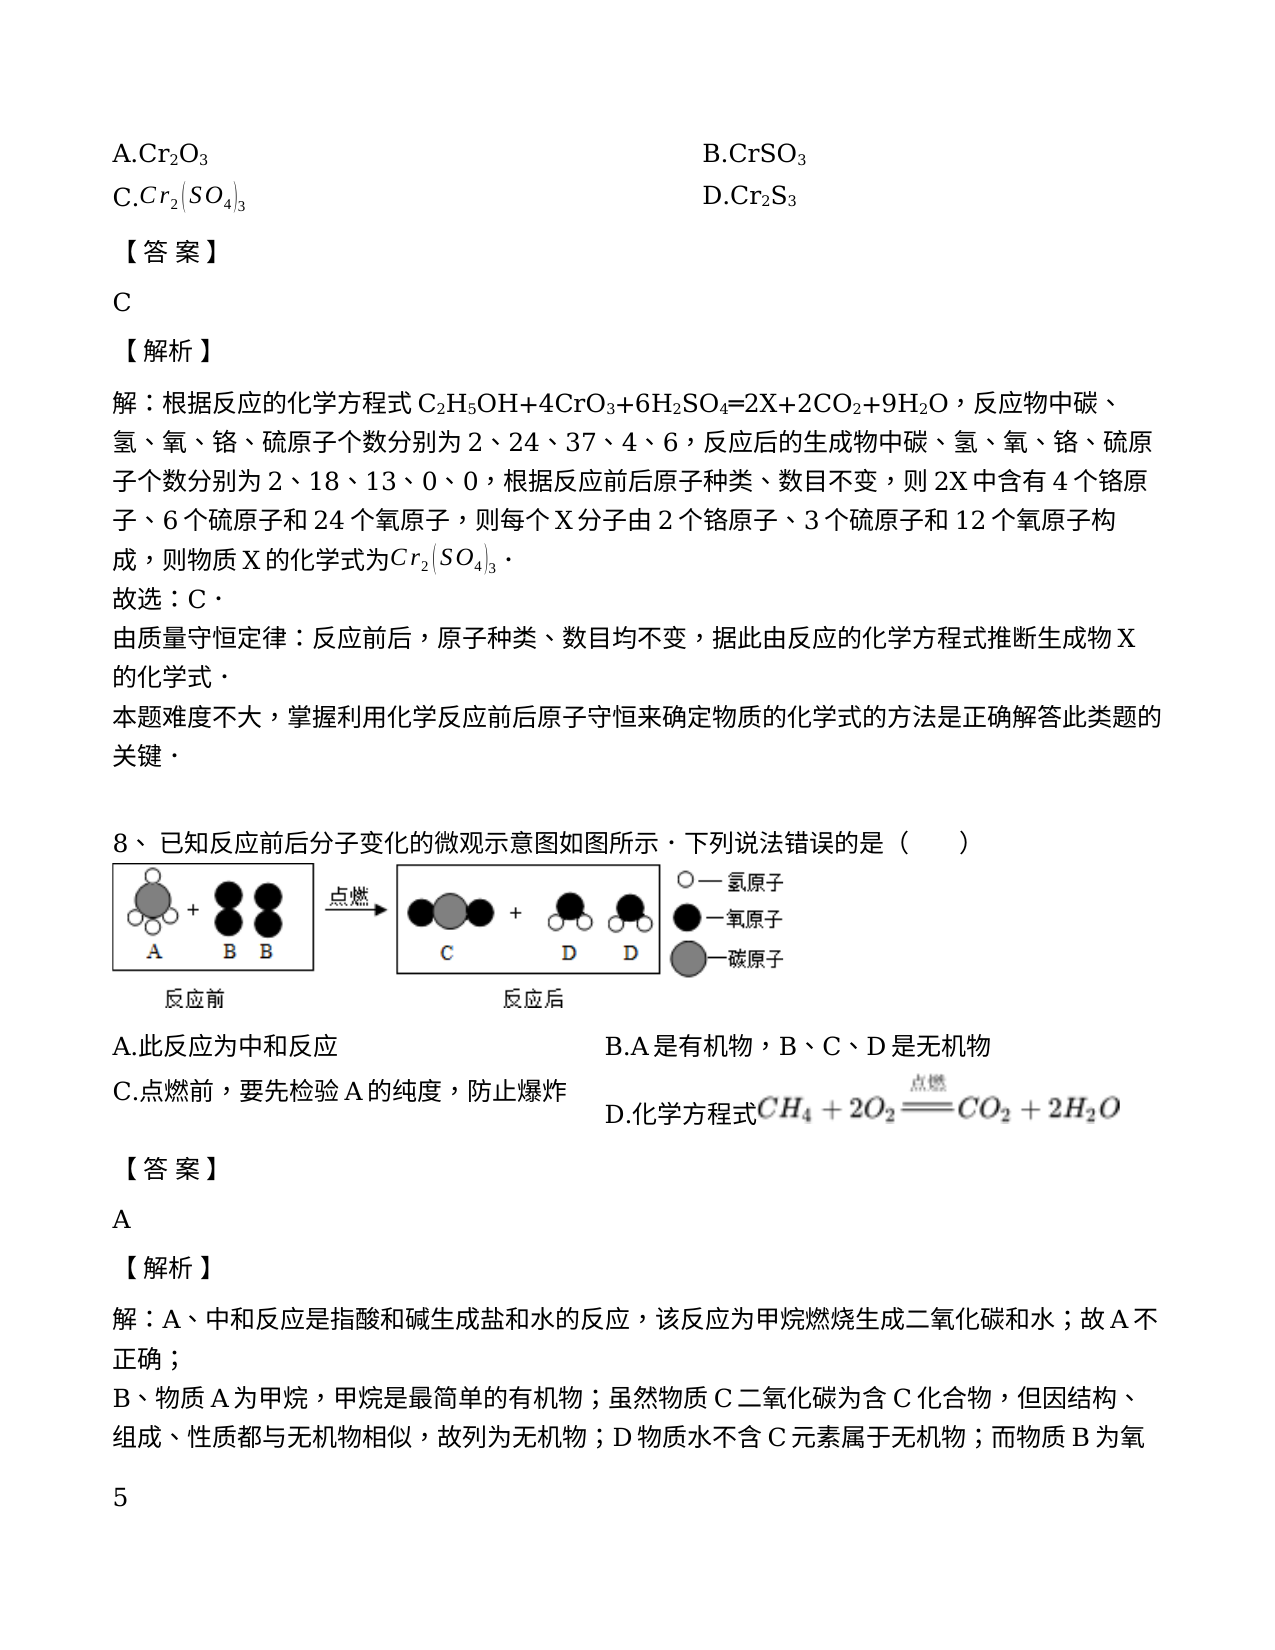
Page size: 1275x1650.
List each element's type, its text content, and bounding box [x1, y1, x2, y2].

text C [112, 287, 1163, 317]
table_cell C.点燃前，要先检验A的纯度，防止爆炸 [112, 1070, 604, 1139]
table_header A.此反应为中和反应 [112, 1024, 604, 1070]
table_cell D.化学方程式 [604, 1070, 1163, 1139]
text A [112, 1203, 1163, 1233]
table_header A.Cr2O3 [112, 134, 702, 176]
picture [757, 1073, 1120, 1124]
table_cell C. [112, 176, 702, 222]
text 【 答 案 】 [112, 235, 1163, 269]
picture [112, 863, 784, 1008]
table_header B.A是有机物，B、C、D是无机物 [604, 1024, 1163, 1070]
table_cell D.Cr2S3 [702, 176, 1163, 222]
text 解：根据反应的化学方程式C2H5OH+4CrO3+6H2SO4═2X+2CO2+9H2O，反应物中碳、氢、氧、铬、硫原子个数分别为2、24、37、4、6，反应后的生成物中碳、氢、氧、铬、硫原子个数分别为2、18、13、0、0，根据反应前后原子种类、数目不变，则2X中含有4个铬原子、6个硫原子和24个氧原子，则每个X分子由2个铬原子、3个硫原子和12个氧原子构成，则物质X的化学式为． 故选：C． 由质量守恒定律：反应前后，原子种类、数目均不变，据此由反应的化学方程式推断生成物X的化学式． 本题难度不大，掌握利用化学反应前后原子守恒来确定物质的化学式的方法是正确解答此类题的关键． [112, 385, 1163, 772]
text 【 答 案 】 [112, 1152, 1163, 1186]
text 【 解析 】 [112, 1250, 1163, 1284]
table_header B.CrSO3 [702, 134, 1163, 176]
text 【 解析 】 [112, 334, 1163, 368]
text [112, 1302, 1163, 1454]
